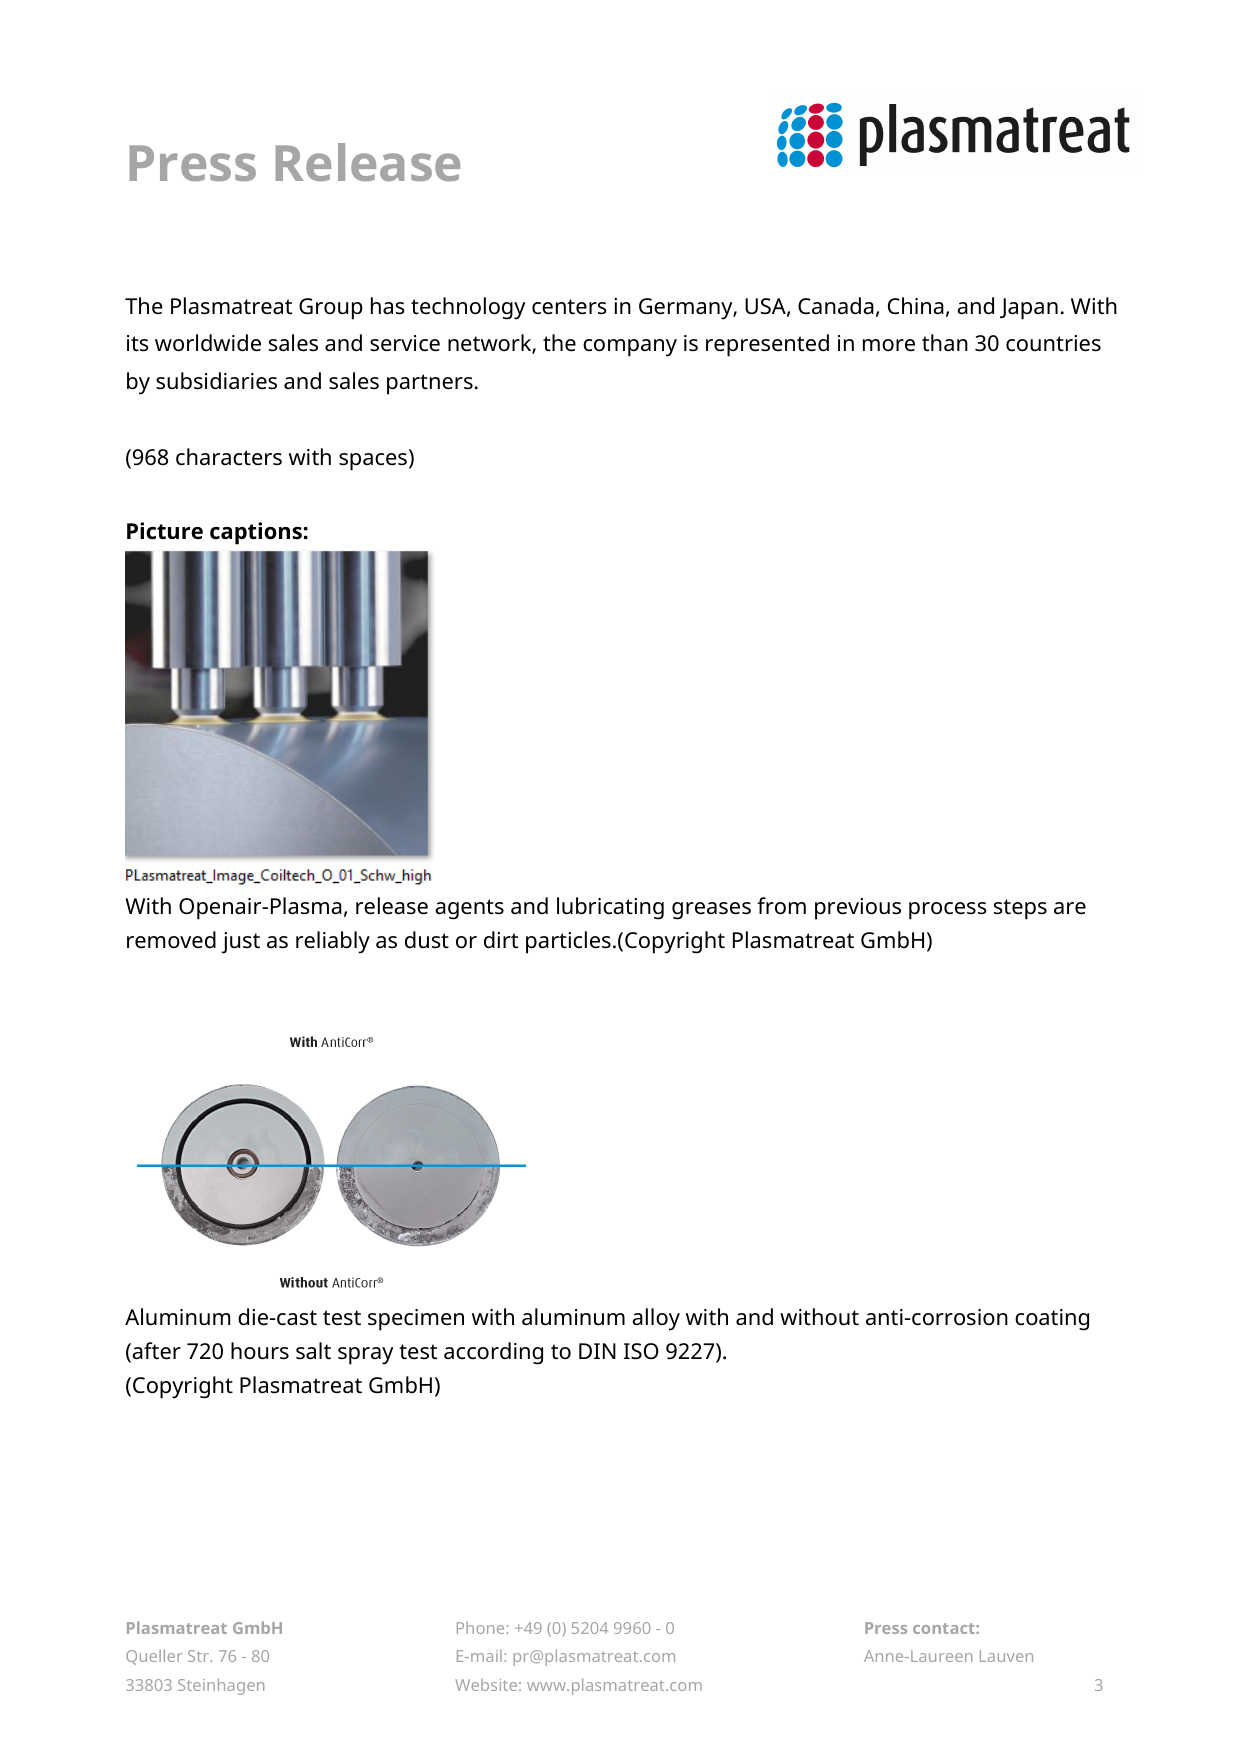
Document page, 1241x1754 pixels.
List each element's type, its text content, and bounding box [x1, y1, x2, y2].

picture [125, 550, 443, 887]
picture [768, 94, 1138, 176]
text The Plasmatreat Group has technology centers in Germany, USA, Canada, China, and Japan. With its worldwide sales and service network, the company is represented in more than 30 countries by subsidiaries and sales partners. [125, 291, 1122, 395]
text (968 characters with spaces) [125, 442, 1122, 472]
text Aluminum die-cast test specimen with aluminum alloy with and without anti-corrosion coating (after 720 hours salt spray test according to DIN ISO 9227). [125, 1301, 1122, 1365]
text With Openair-Plasma, release agents and lubricating greases from previous process steps are removed just as reliably as dust or dirt particles.(Copyright Plasmatreat GmbH) [125, 891, 1122, 955]
picture [125, 1028, 535, 1297]
text (Copyright Plasmatreat GmbH) [125, 1370, 1122, 1399]
text Picture captions: [125, 516, 1122, 546]
